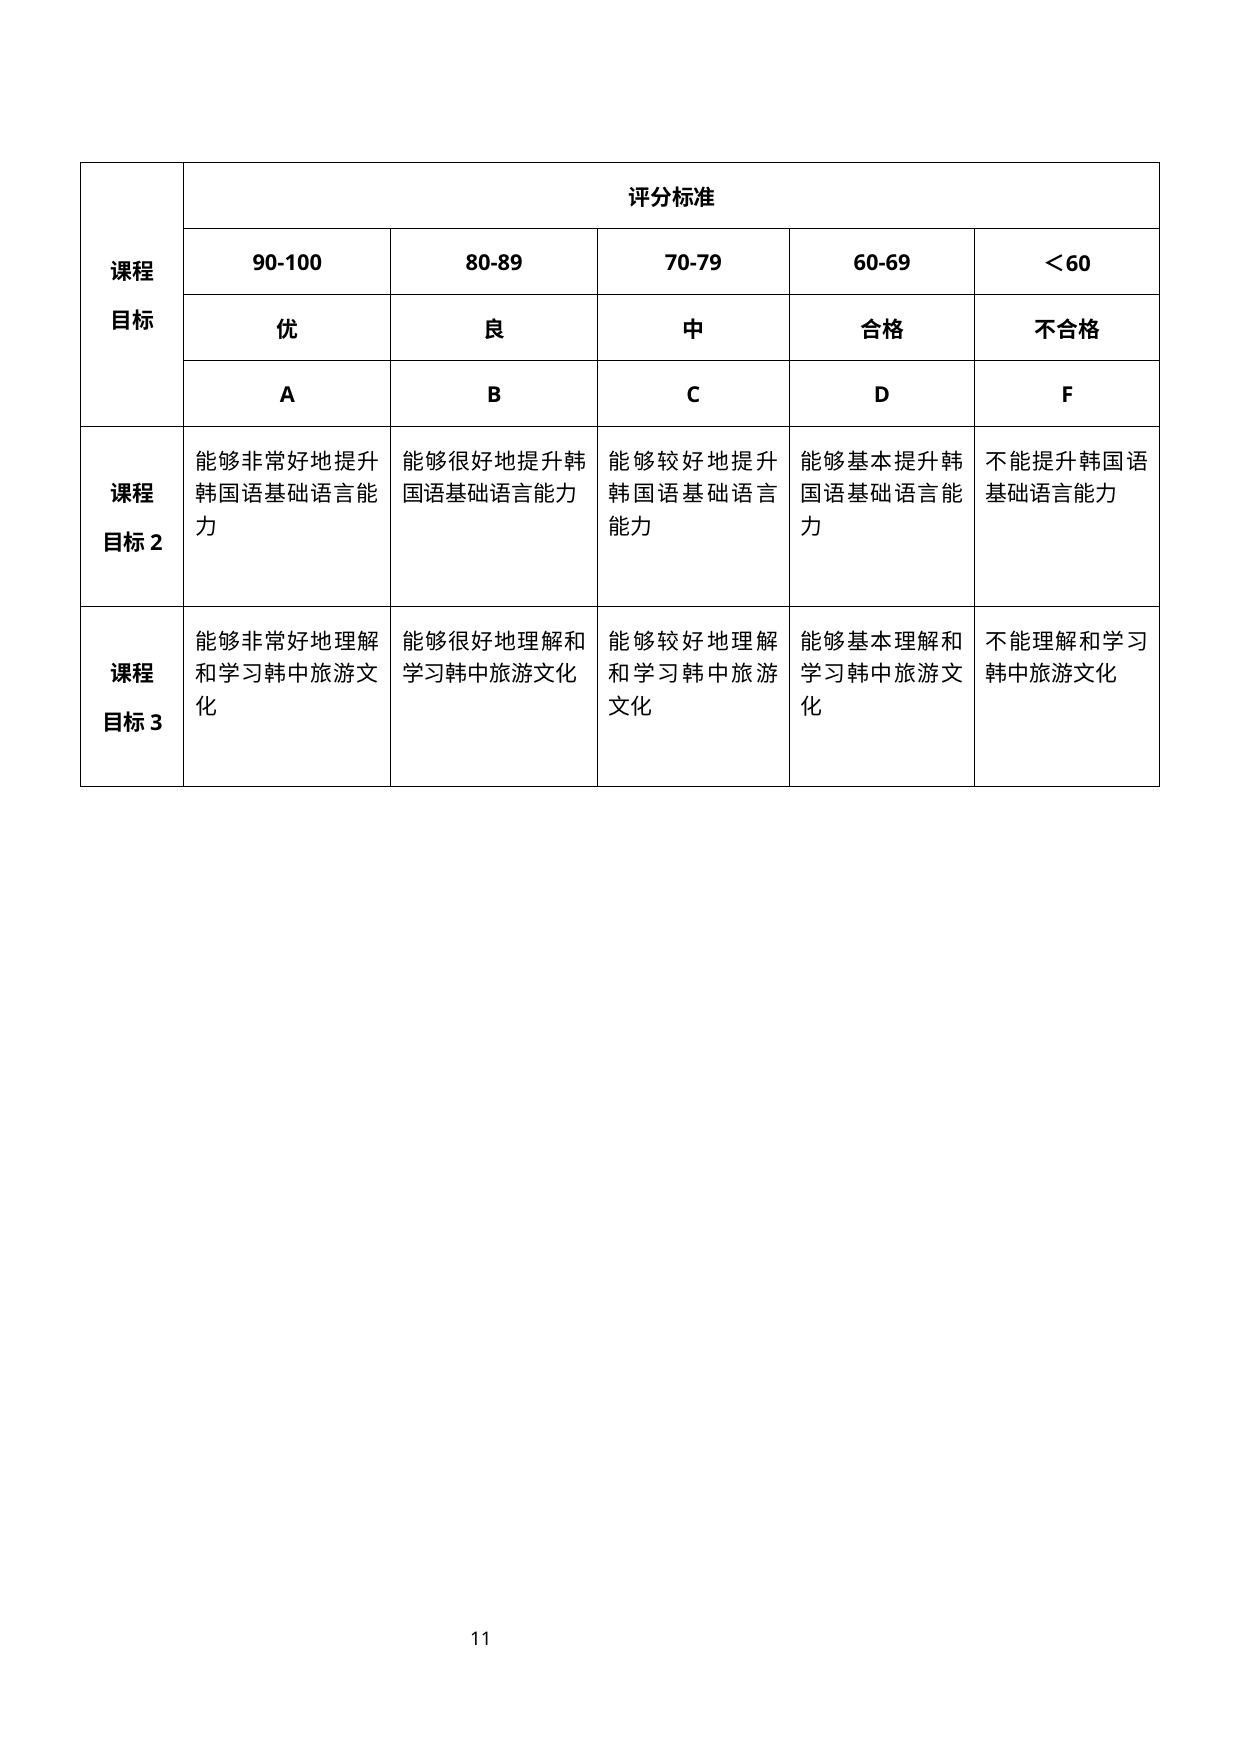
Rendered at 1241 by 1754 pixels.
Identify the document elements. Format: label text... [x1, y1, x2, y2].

table_cell 80-89 [391, 229, 597, 294]
table_cell 课程 目标2 [81, 427, 183, 606]
table_cell 能够很好地理解和学习韩中旅游文化 [391, 607, 597, 786]
table_cell 能够基本理解和学习韩中旅游文化 [790, 607, 974, 786]
table_cell 能够很好地提升韩国语基础语言能力 [391, 427, 597, 606]
table_cell F [975, 361, 1159, 426]
table_cell 能够较好地提升韩国语基础语言能力 [598, 427, 789, 606]
table_cell B [391, 361, 597, 426]
table_cell 60-69 [790, 229, 974, 294]
table_cell 不能理解和学习韩中旅游文化 [975, 607, 1159, 786]
table_cell A [184, 361, 390, 426]
table_cell 中 [598, 295, 789, 360]
table_cell 能够基本提升韩国语基础语言能力 [790, 427, 974, 606]
table_cell 能够非常好地提升韩国语基础语言能力 [184, 427, 390, 606]
table_cell 能够非常好地理解和学习韩中旅游文化 [184, 607, 390, 786]
table_cell 合格 [790, 295, 974, 360]
table_header 评分标准 [184, 163, 1159, 228]
table_cell D [790, 361, 974, 426]
table_cell 不能提升韩国语基础语言能力 [975, 427, 1159, 606]
table_cell ＜60 [975, 229, 1159, 294]
table_cell 不合格 [975, 295, 1159, 360]
table_cell 良 [391, 295, 597, 360]
table_cell 优 [184, 295, 390, 360]
table_cell 70-79 [598, 229, 789, 294]
table_cell C [598, 361, 789, 426]
table_header 课程 目标 [81, 163, 183, 426]
table_cell 能够较好地理解和学习韩中旅游文化 [598, 607, 789, 786]
table_cell 课程 目标3 [81, 607, 183, 786]
table_cell 90-100 [184, 229, 390, 294]
